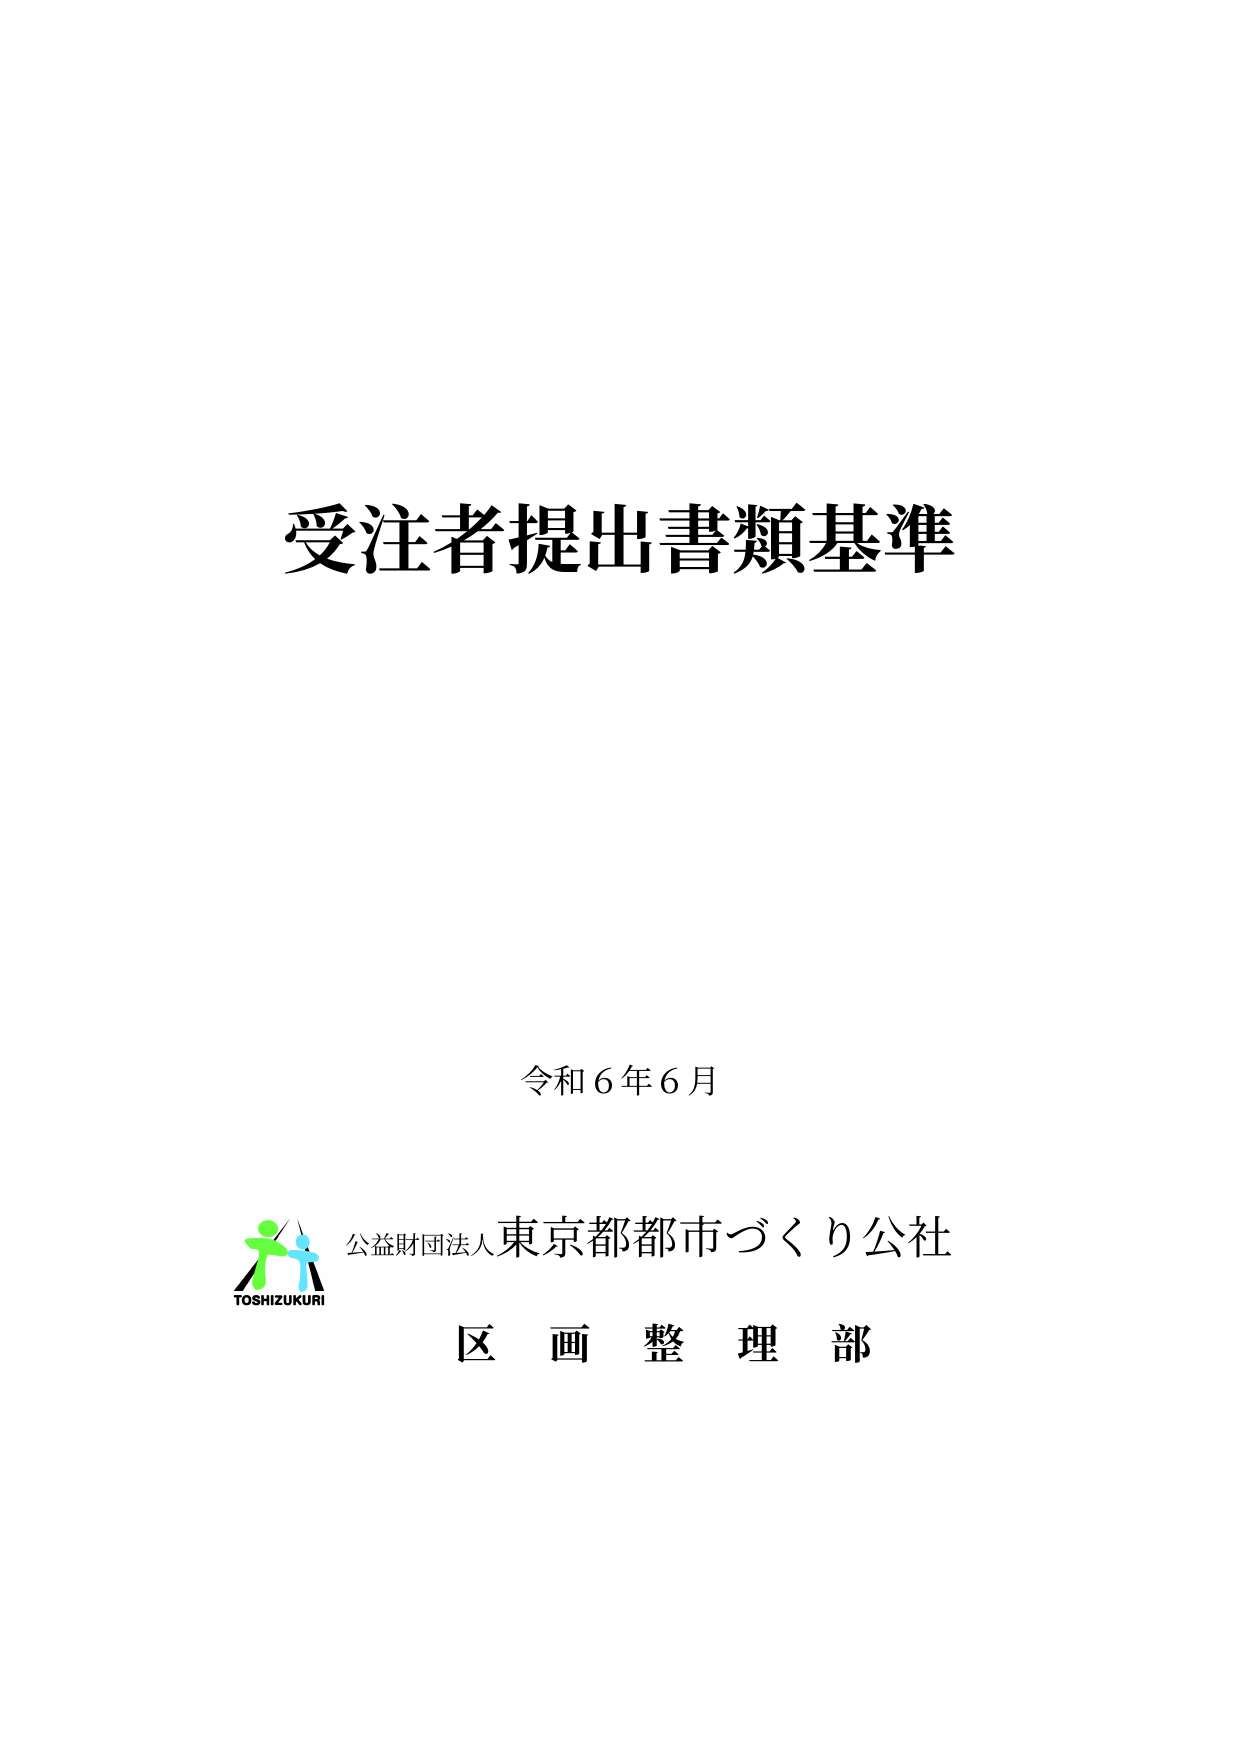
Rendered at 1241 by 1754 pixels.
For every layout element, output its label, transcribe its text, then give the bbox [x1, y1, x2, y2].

text 受注者提出書類基準 [177, 479, 1063, 592]
text 区 画 整 理 部 [177, 1304, 1063, 1379]
text 令和６年６月 [177, 1042, 1063, 1117]
picture [224, 1211, 337, 1315]
text 公益財団法人東京都都市づくり公社 [177, 1192, 1063, 1304]
